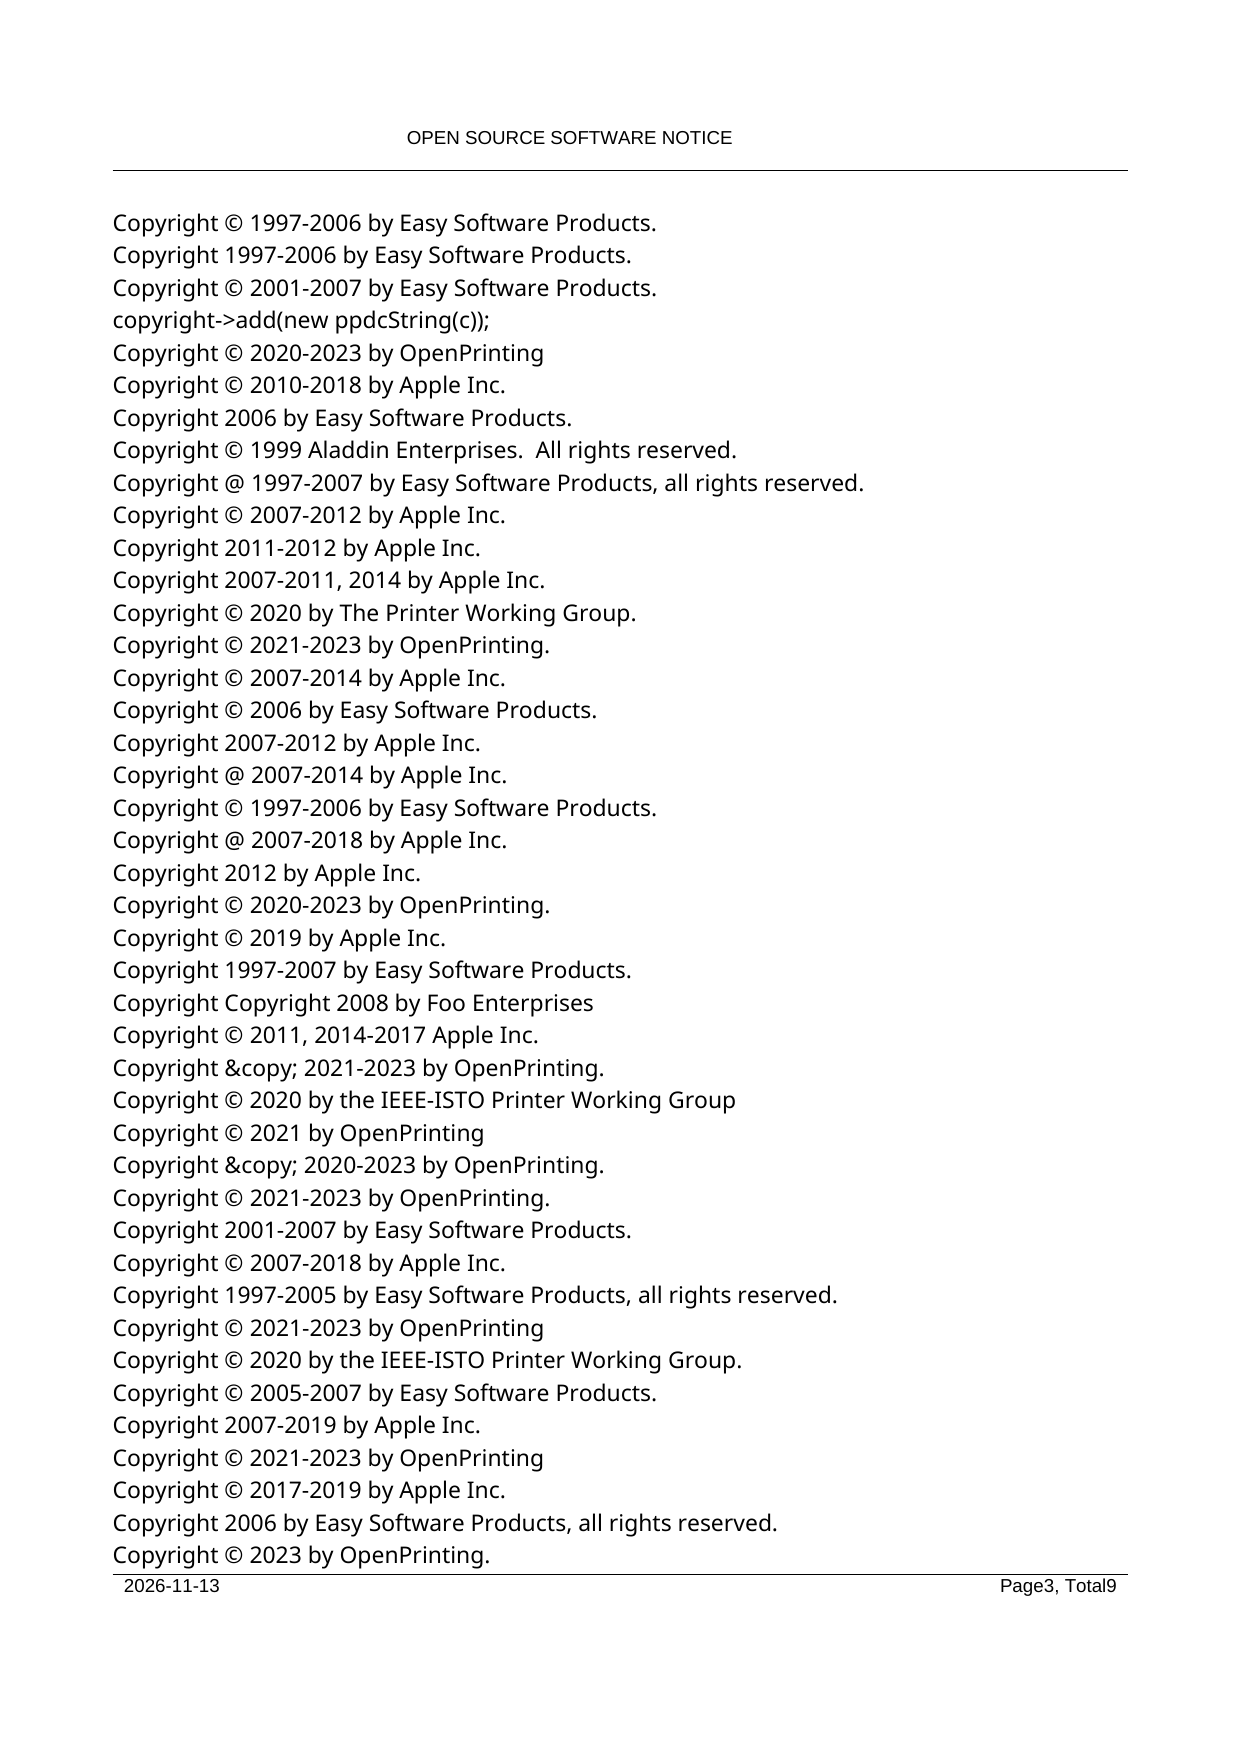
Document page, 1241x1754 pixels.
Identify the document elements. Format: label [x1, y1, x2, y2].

text [112, 206, 1128, 1571]
